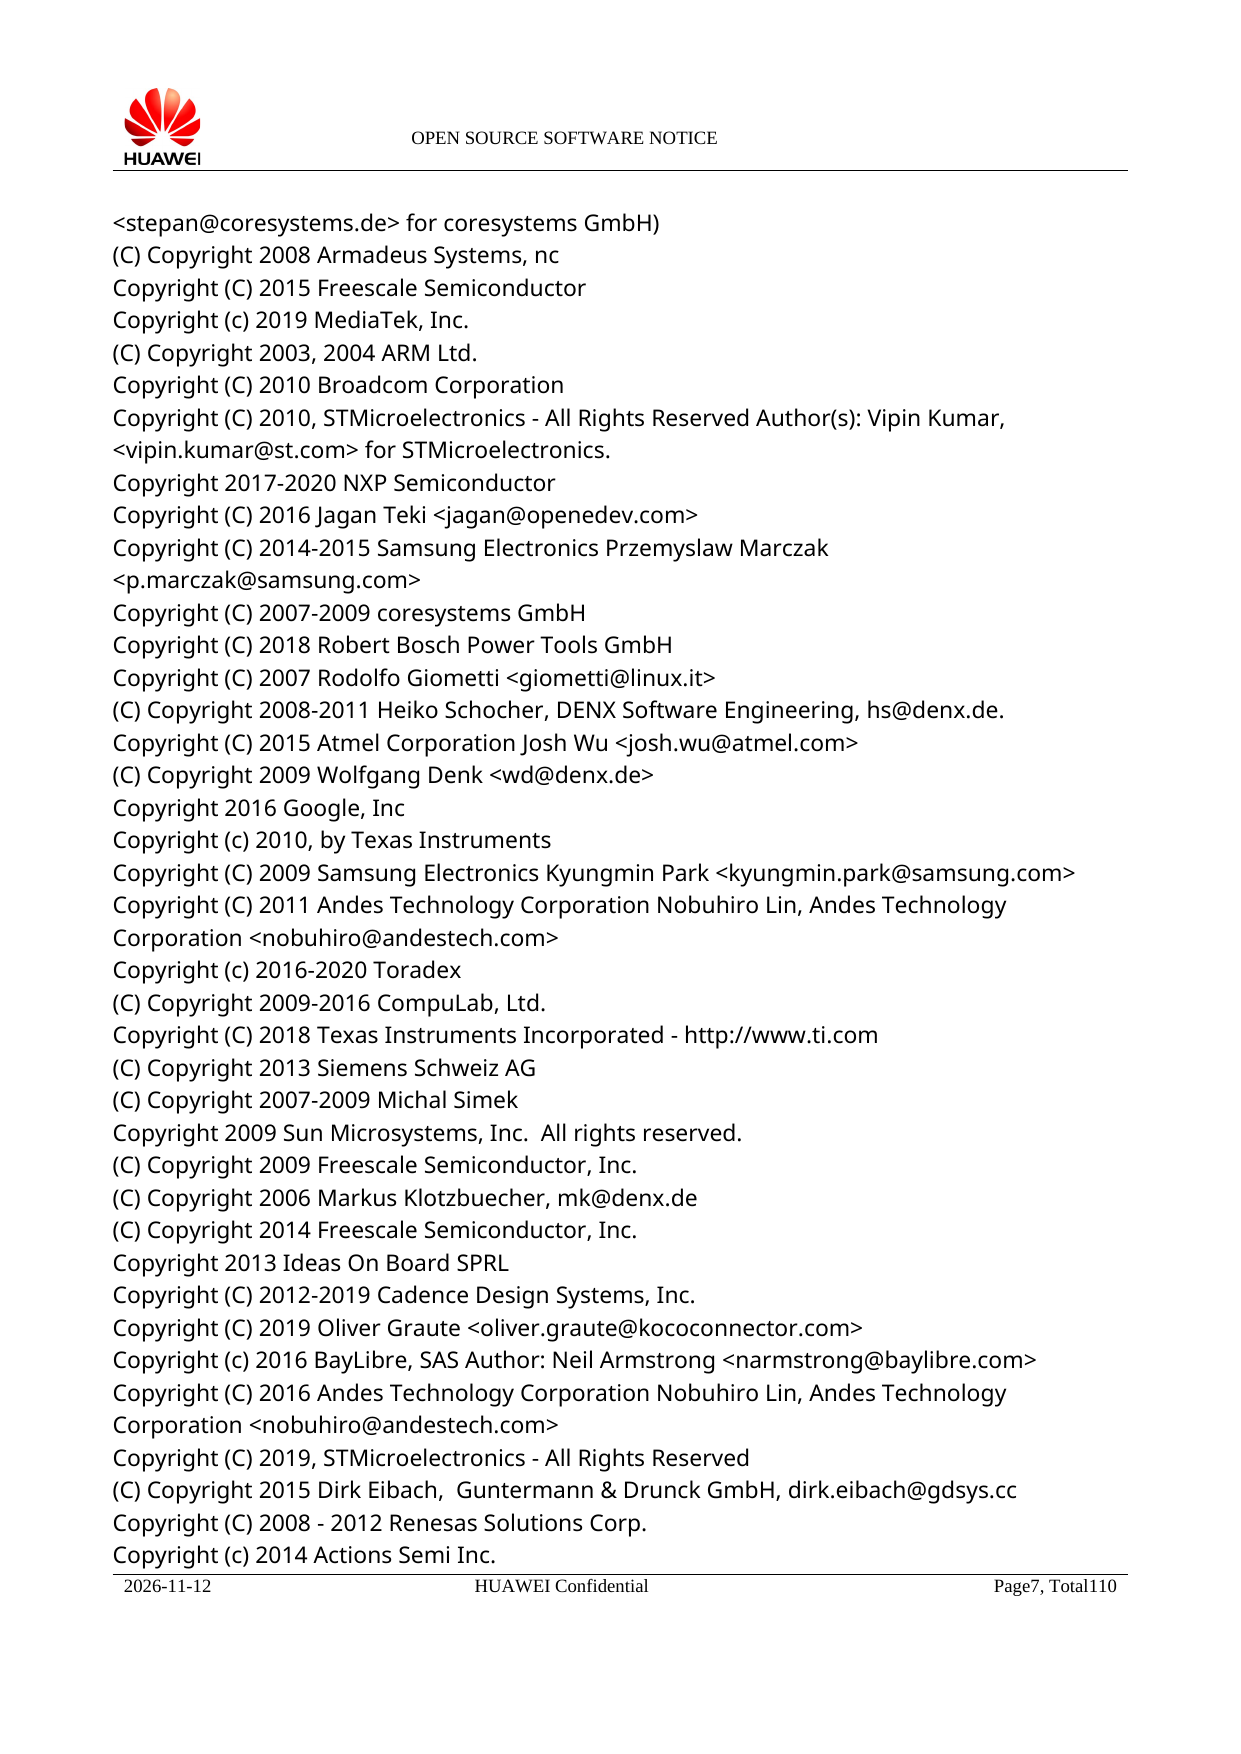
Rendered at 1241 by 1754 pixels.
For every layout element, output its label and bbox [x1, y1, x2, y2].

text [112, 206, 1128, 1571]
picture [124, 88, 201, 165]
